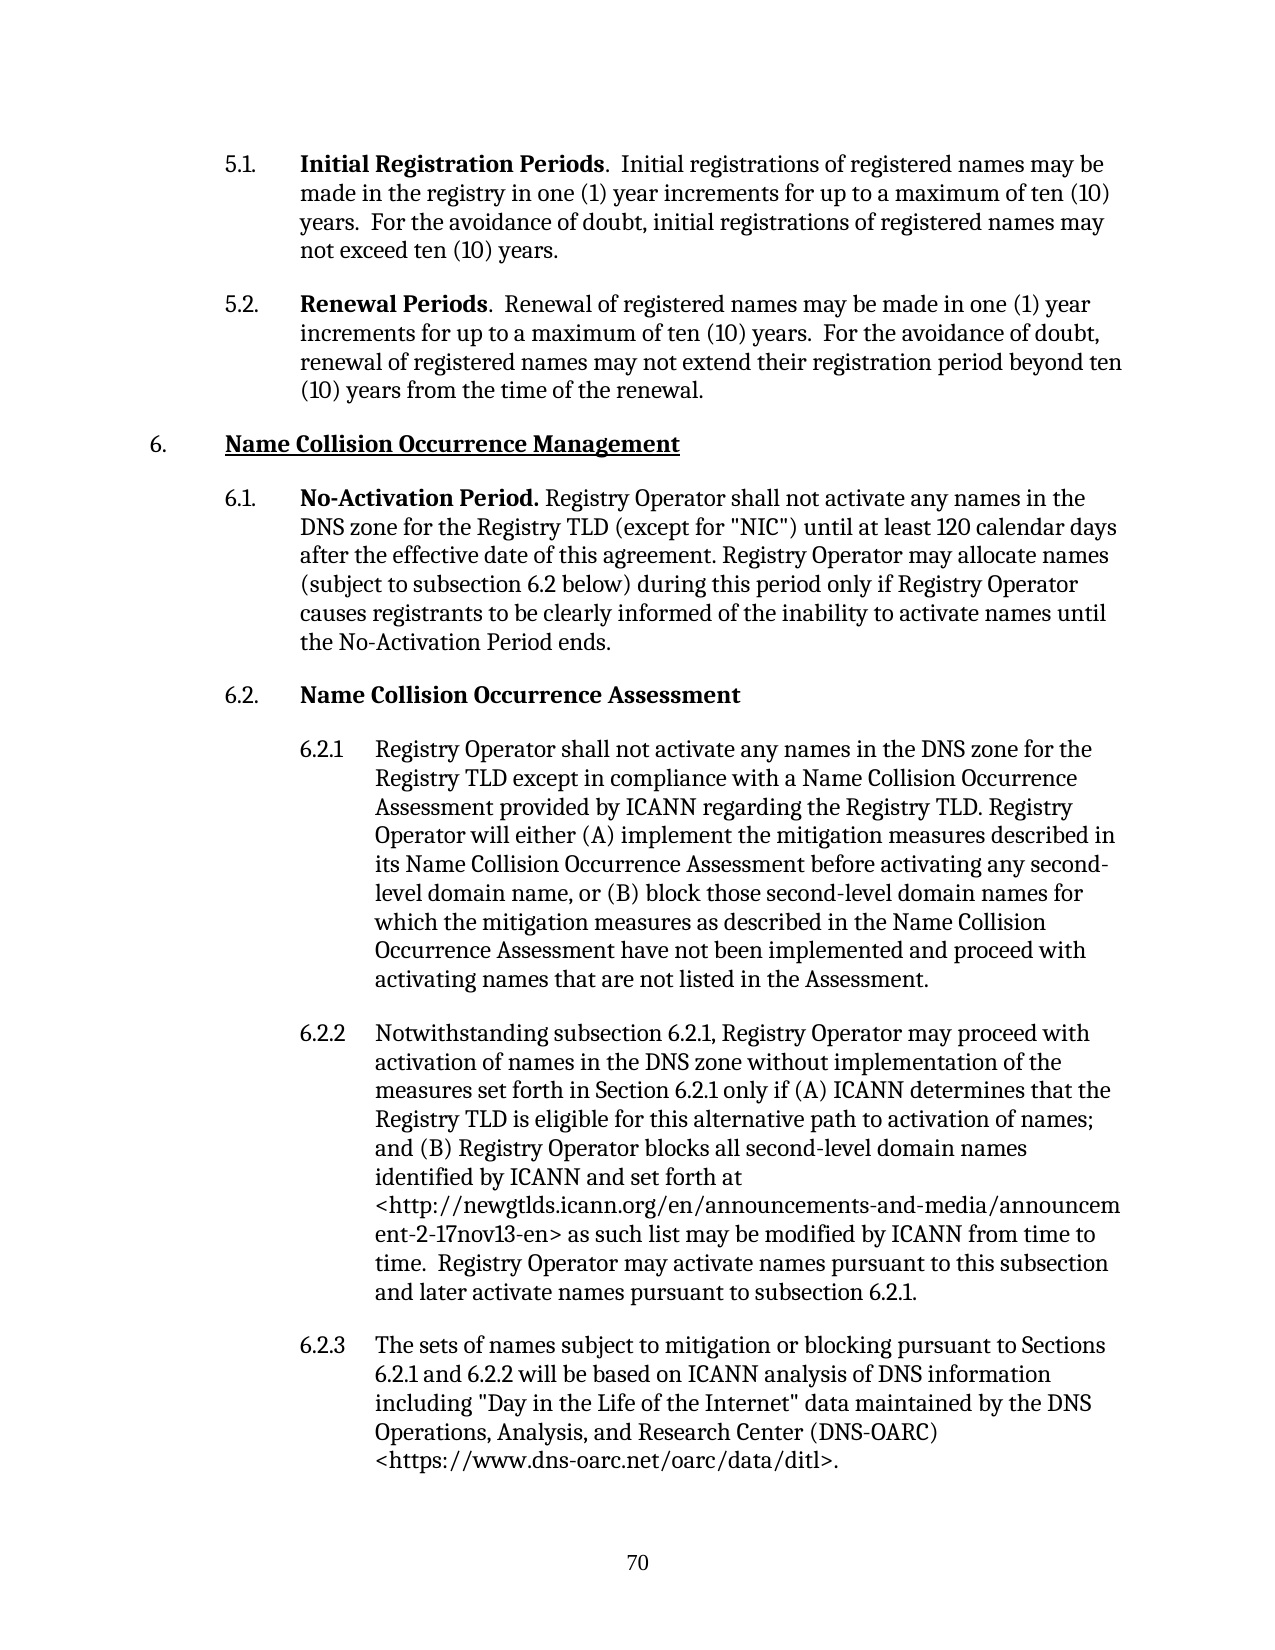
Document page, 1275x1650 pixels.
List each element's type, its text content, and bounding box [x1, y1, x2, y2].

list Registry Operator shall not activate any names in the DNS zone for the Registry TLD except in compliance with a Name Collision Occurrence Assessment provided by ICANN regarding the Registry TLD. Registry Operator will either (A) implement the mitigation measures described in its Name Collision Occurrence Assessment before activating any second-level domain name, or (B) block those second-level domain names for which the mitigation measures as described in the Name Collision Occurrence Assessment have not been implemented and proceed with activating names that are not listed in the Assessment. [300, 735, 1125, 994]
list Name Collision Occurrence Assessment [225, 681, 1125, 710]
list Name Collision Occurrence Management [150, 430, 1125, 459]
list Notwithstanding subsection 6.2.1, Registry Operator may proceed with activation of names in the DNS zone without implementation of the measures set forth in Section 6.2.1 only if (A) ICANN determines that the Registry TLD is eligible for this alternative path to activation of names; and (B) Registry Operator blocks all second-level domain names identified by ICANN and set forth at <http://newgtlds.icann.org/en/announcements-and-media/announcement-2-17nov13-en> as such list may be modified by ICANN from time to time. Registry Operator may activate names pursuant to this subsection and later activate names pursuant to subsection 6.2.1. [300, 1019, 1125, 1306]
list The sets of names subject to mitigation or blocking pursuant to Sections 6.2.1 and 6.2.2 will be based on ICANN analysis of DNS information including "Day in the Life of the Internet" data maintained by the DNS Operations, Analysis, and Research Center (DNS-OARC) <https://www.dns-oarc.net/oarc/data/ditl>. [300, 1331, 1125, 1475]
list No-Activation Period. Registry Operator shall not activate any names in the DNS zone for the Registry TLD (except for "NIC") until at least 120 calendar days after the effective date of this agreement. Registry Operator may allocate names (subject to subsection 6.2 below) during this period only if Registry Operator causes registrants to be clearly informed of the inability to activate names until the No-Activation Period ends. [225, 484, 1125, 656]
list Renewal Periods. Renewal of registered names may be made in one (1) year increments for up to a maximum of ten (10) years. For the avoidance of doubt, renewal of registered names may not extend their registration period beyond ten (10) years from the time of the renewal. [225, 290, 1125, 405]
list Initial Registration Periods. Initial registrations of registered names may be made in the registry in one (1) year increments for up to a maximum of ten (10) years. For the avoidance of doubt, initial registrations of registered names may not exceed ten (10) years. [225, 150, 1125, 265]
